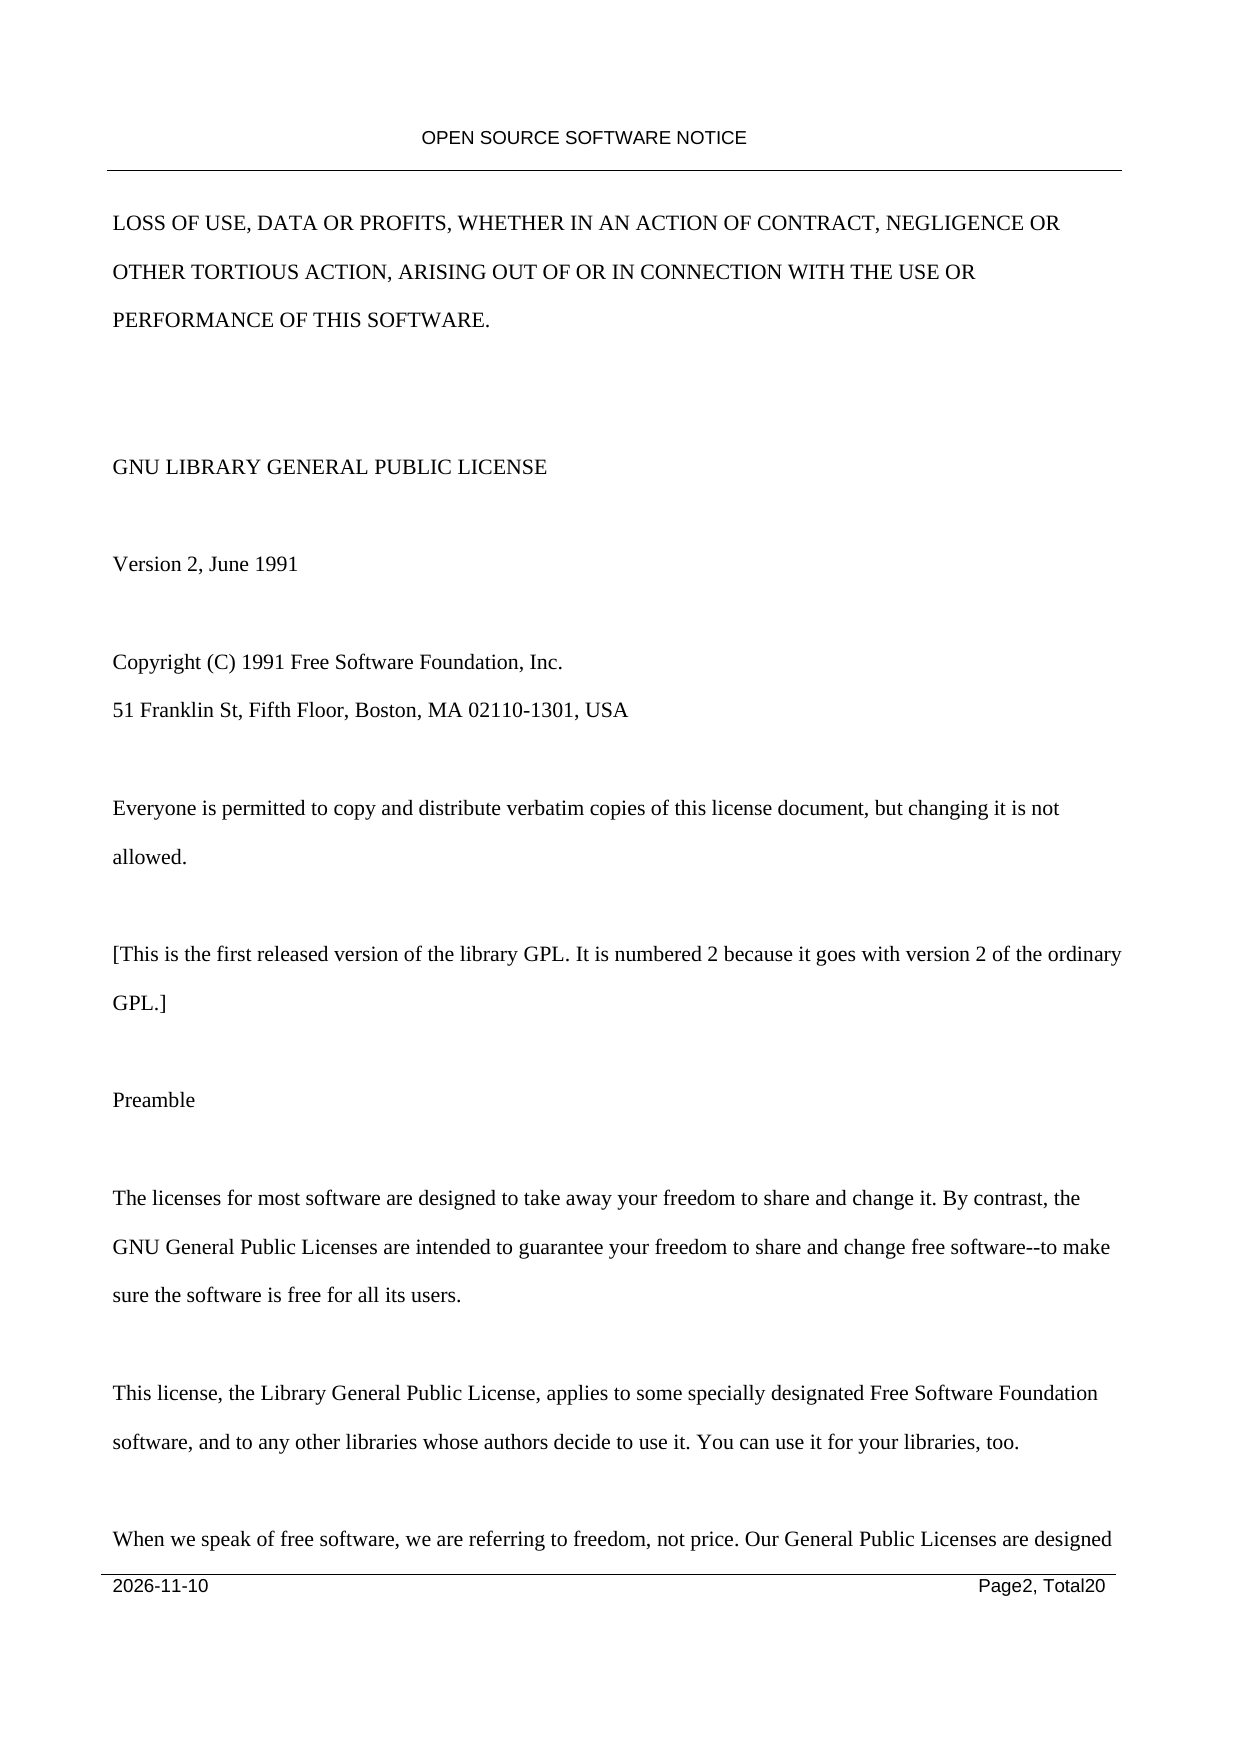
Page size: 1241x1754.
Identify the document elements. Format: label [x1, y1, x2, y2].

text [112, 206, 1128, 1555]
